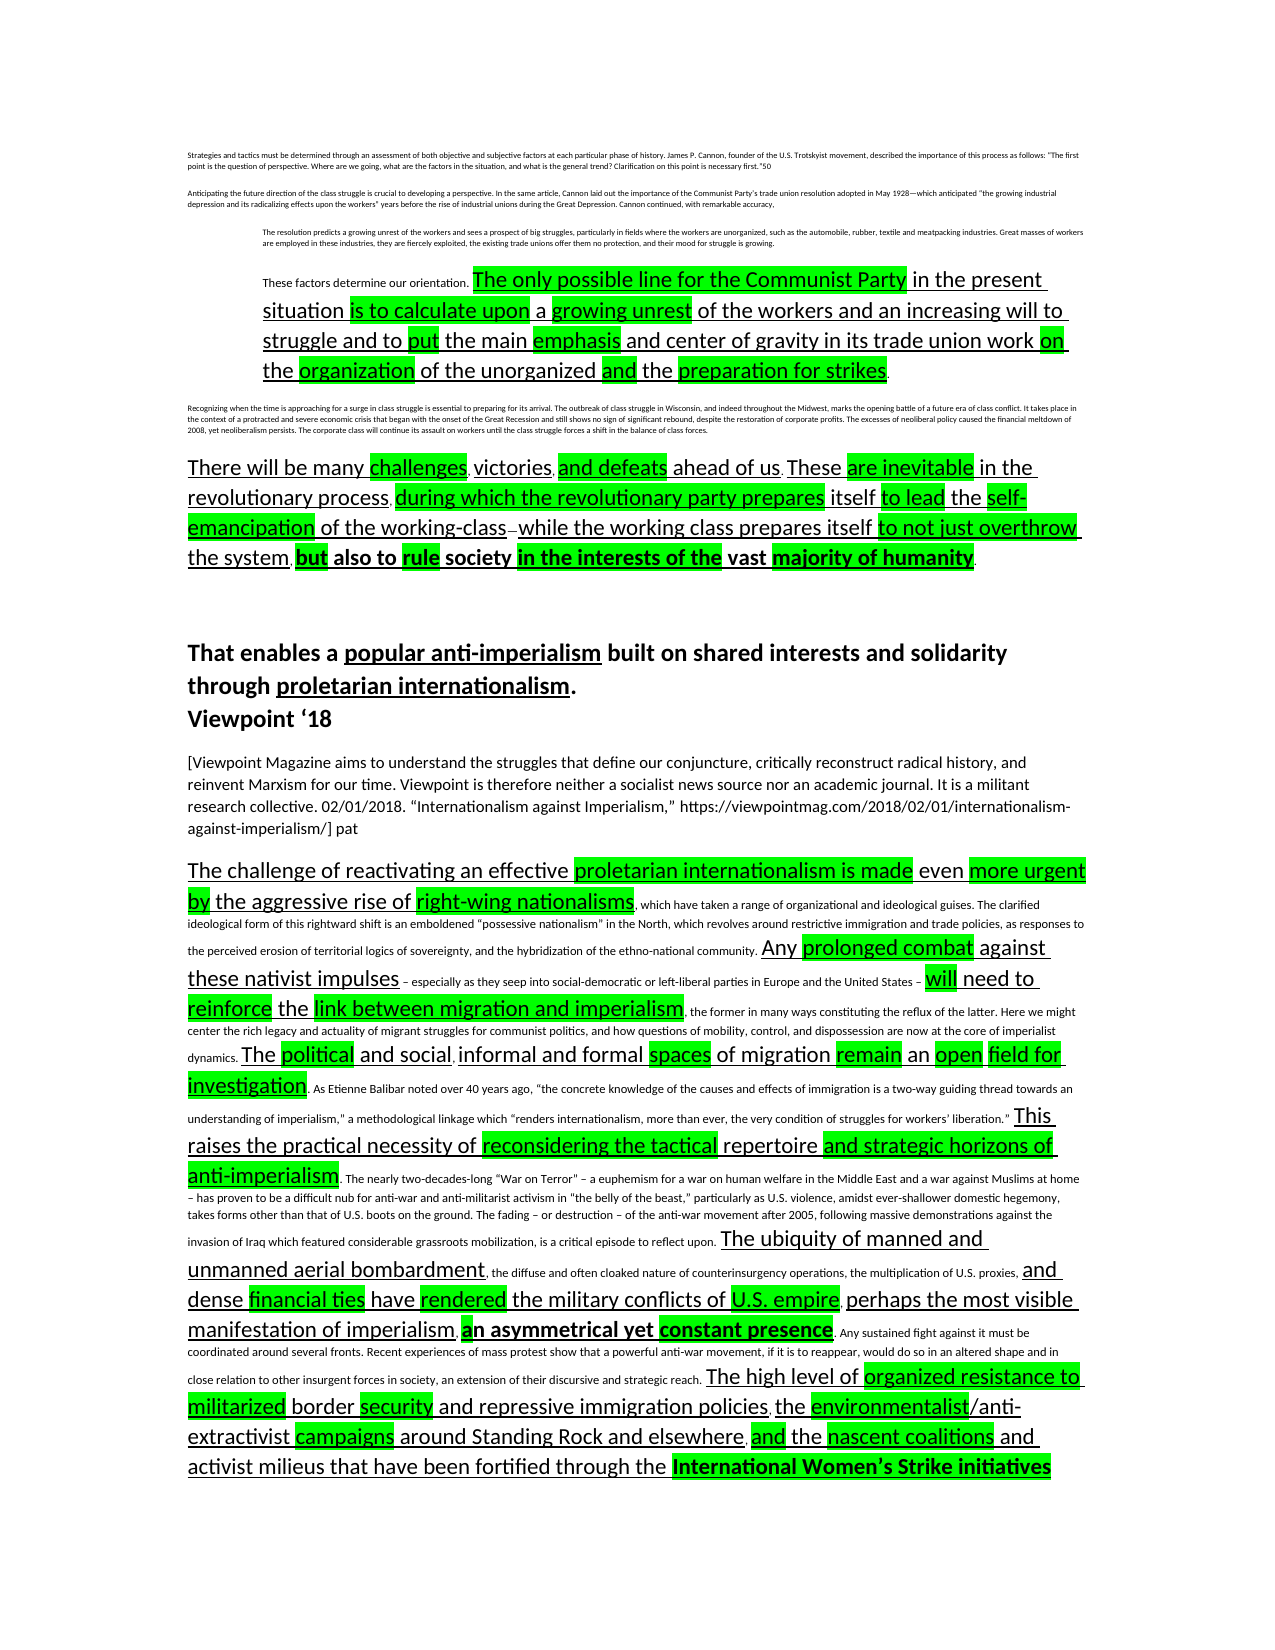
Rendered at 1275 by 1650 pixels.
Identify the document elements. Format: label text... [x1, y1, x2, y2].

text These factors determine our orientation. The only possible line for the Communist Party in the present situation is to calculate upon a growing unrest of the workers and an increasing will to struggle and to put the main emphasis and center of gravity in its trade union work on the organization of the unorganized and the preparation for strikes. [262, 266, 1087, 384]
subtitle That enables a popular anti-imperialism built on shared interests and solidarity through proletarian internationalism. [187, 637, 1087, 700]
text There will be many challenges, victories, and defeats ahead of us. These are inevitable in the revolutionary process, during which the revolutionary party prepares itself to lead the self-emancipation of the working-class—while the working class prepares itself to not just overthrow the system, but also to rule society in the interests of the vast majority of humanity. [187, 453, 1087, 571]
text [Viewpoint Magazine aims to understand the struggles that define our conjuncture, critically reconstruct radical history, and reinvent Marxism for our time. Viewpoint is therefore neither a socialist news source nor an academic journal. It is a militant research collective. 02/01/2018. “Internationalism against Imperialism,” https://viewpointmag.com/2018/02/01/internationalism-against-imperialism/] pat [187, 752, 1087, 838]
text Viewpoint ‘18 [187, 703, 1087, 733]
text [187, 857, 1087, 1480]
